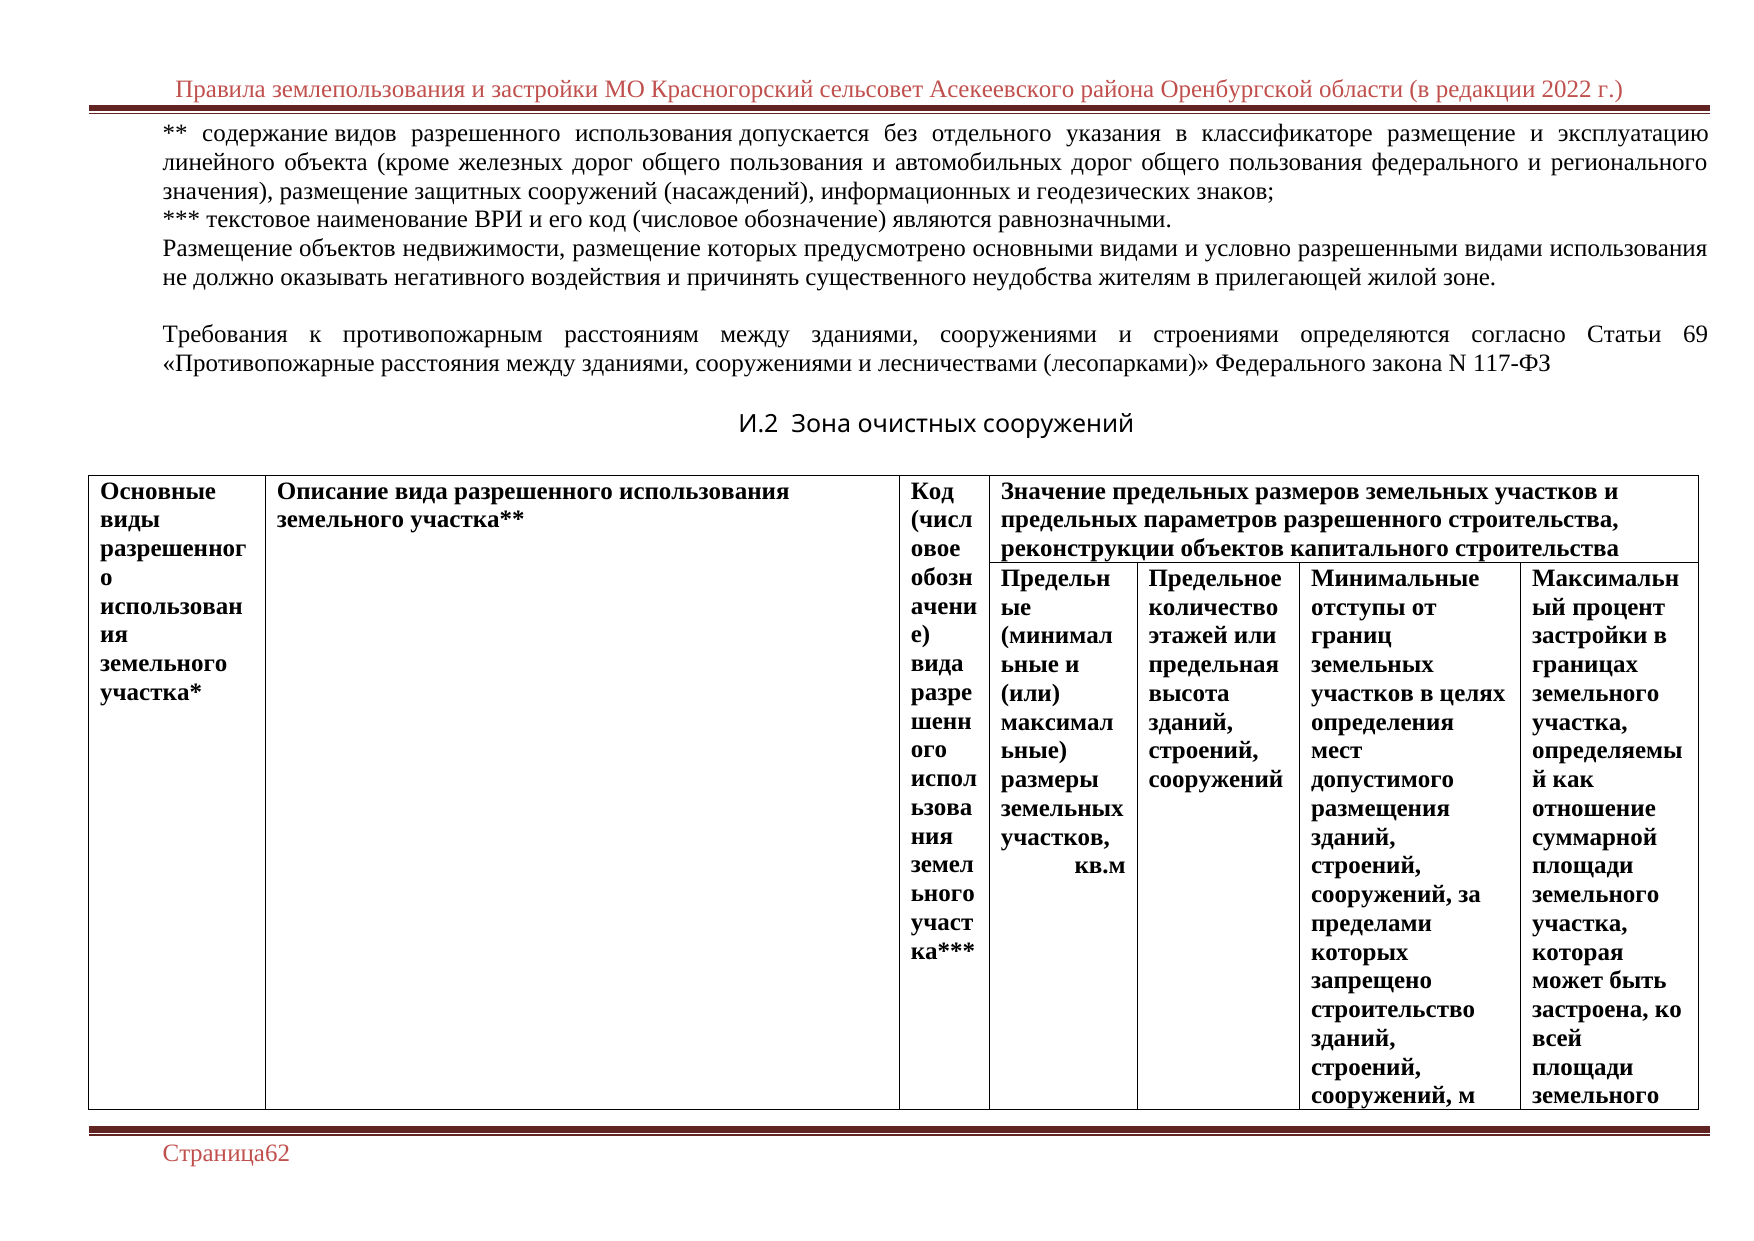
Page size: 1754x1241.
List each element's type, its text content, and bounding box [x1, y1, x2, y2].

table_header Значение предельных размеров земельных участков и предельных параметров разрешенного строительства, реконструкции объектов капитального строительства [990, 476, 1698, 562]
table_header Основные виды разрешенного использования земельного участка* [89, 476, 265, 1109]
text *** текстовое наименование ВРИ и его код (числовое обозначение) являются равнозначными. [162, 204, 1710, 233]
text Требования к противопожарным расстояниям между зданиями, сооружениями и строениями определяются согласно Статьи 69 «Противопожарные расстояния между зданиями, сооружениями и лесничествами (лесопарками)» Федерального закона N 117-ФЗ [162, 319, 1710, 377]
table_header Описание вида разрешенного использования земельного участка** [266, 476, 899, 1109]
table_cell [1300, 563, 1520, 1109]
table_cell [1521, 563, 1698, 1109]
text ** содержание видов разрешенного использования допускается без отдельного указания в классификаторе размещение и эксплуатацию линейного объекта (кроме железных дорог общего пользования и автомобильных дорог общего пользования федерального и регионального значения), размещение защитных сооружений (насаждений), информационных и геодезических знаков; [162, 118, 1710, 204]
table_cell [990, 563, 1137, 1109]
table_header Код (числовое обозначение) вида разрешенного использования земельного участка*** [900, 476, 989, 1109]
subtitle И.2 Зона очистных сооружений [89, 406, 1710, 440]
text Размещение объектов недвижимости, размещение которых предусмотрено основными видами и условно разрешенными видами использования не должно оказывать негативного воздействия и причинять существенного неудобства жителям в прилегающей жилой зоне. [162, 233, 1710, 291]
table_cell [1138, 563, 1299, 1109]
